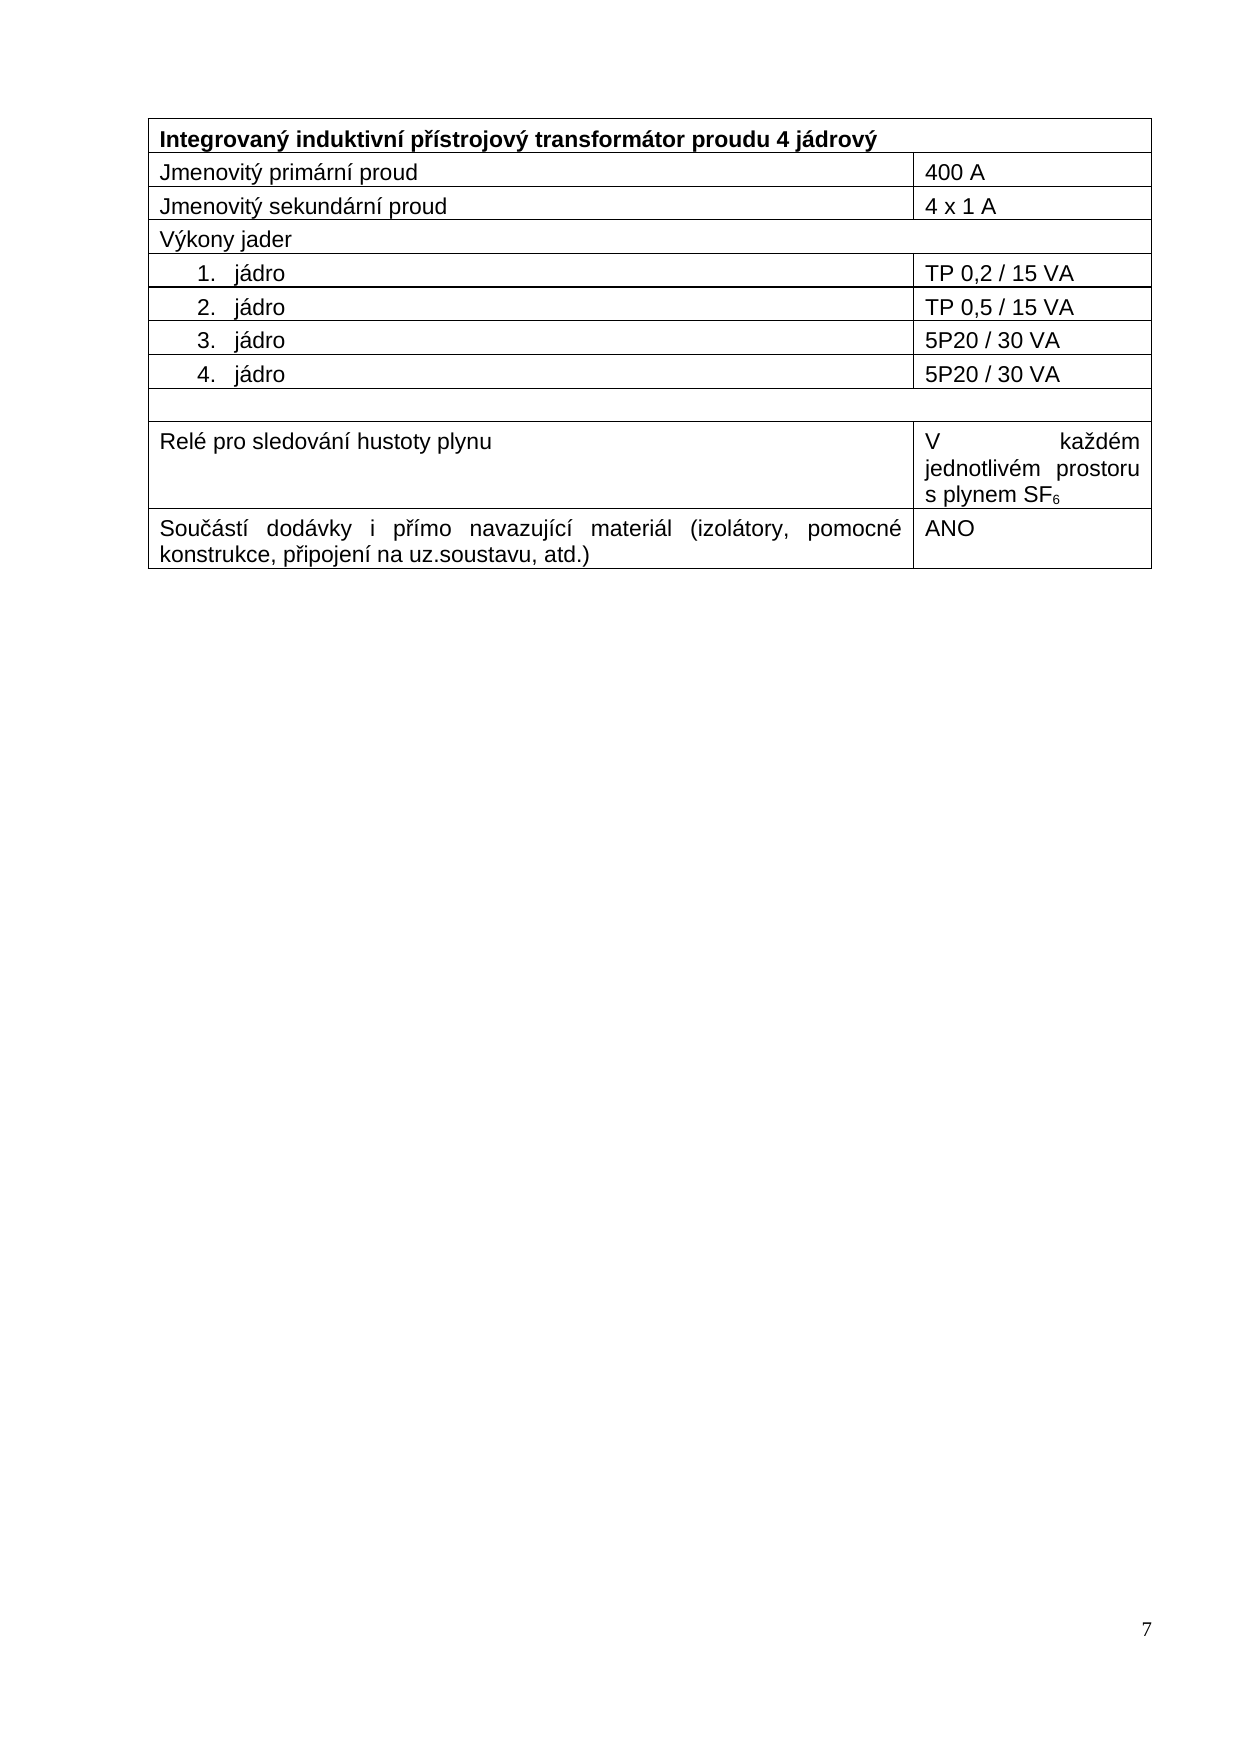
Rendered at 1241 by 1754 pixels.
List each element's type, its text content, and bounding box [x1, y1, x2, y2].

table_cell TP 0,5 / 15 VA [914, 288, 1151, 320]
table_cell Výkony jader [149, 220, 1151, 253]
table_cell Jmenovitý sekundární proud [149, 187, 913, 219]
table_cell 400 A [914, 153, 1151, 186]
table_cell ANO [914, 509, 1151, 567]
table_cell Integrovaný induktivní přístrojový transformátor proudu 4 jádrový [149, 119, 1151, 152]
table_cell V každém jednotlivém prostoru s plynem SF6 [914, 422, 1151, 507]
table_cell jádro [149, 288, 913, 320]
table_cell Součástí dodávky i přímo navazující materiál (izolátory, pomocné konstrukce, připojení na uz.soustavu, atd.) [149, 509, 913, 567]
table_cell jádro [149, 355, 913, 387]
table_cell 5P20 / 30 VA [914, 321, 1151, 354]
table_cell 5P20 / 30 VA [914, 355, 1151, 387]
table_cell TP 0,2 / 15 VA [914, 254, 1151, 286]
table_cell jádro [149, 321, 913, 354]
table_cell Relé pro sledování hustoty plynu [149, 422, 913, 507]
table_cell 4 x 1 A [914, 187, 1151, 219]
table_cell jádro [149, 254, 913, 286]
table_cell [149, 389, 1151, 421]
table_cell Jmenovitý primární proud [149, 153, 913, 186]
